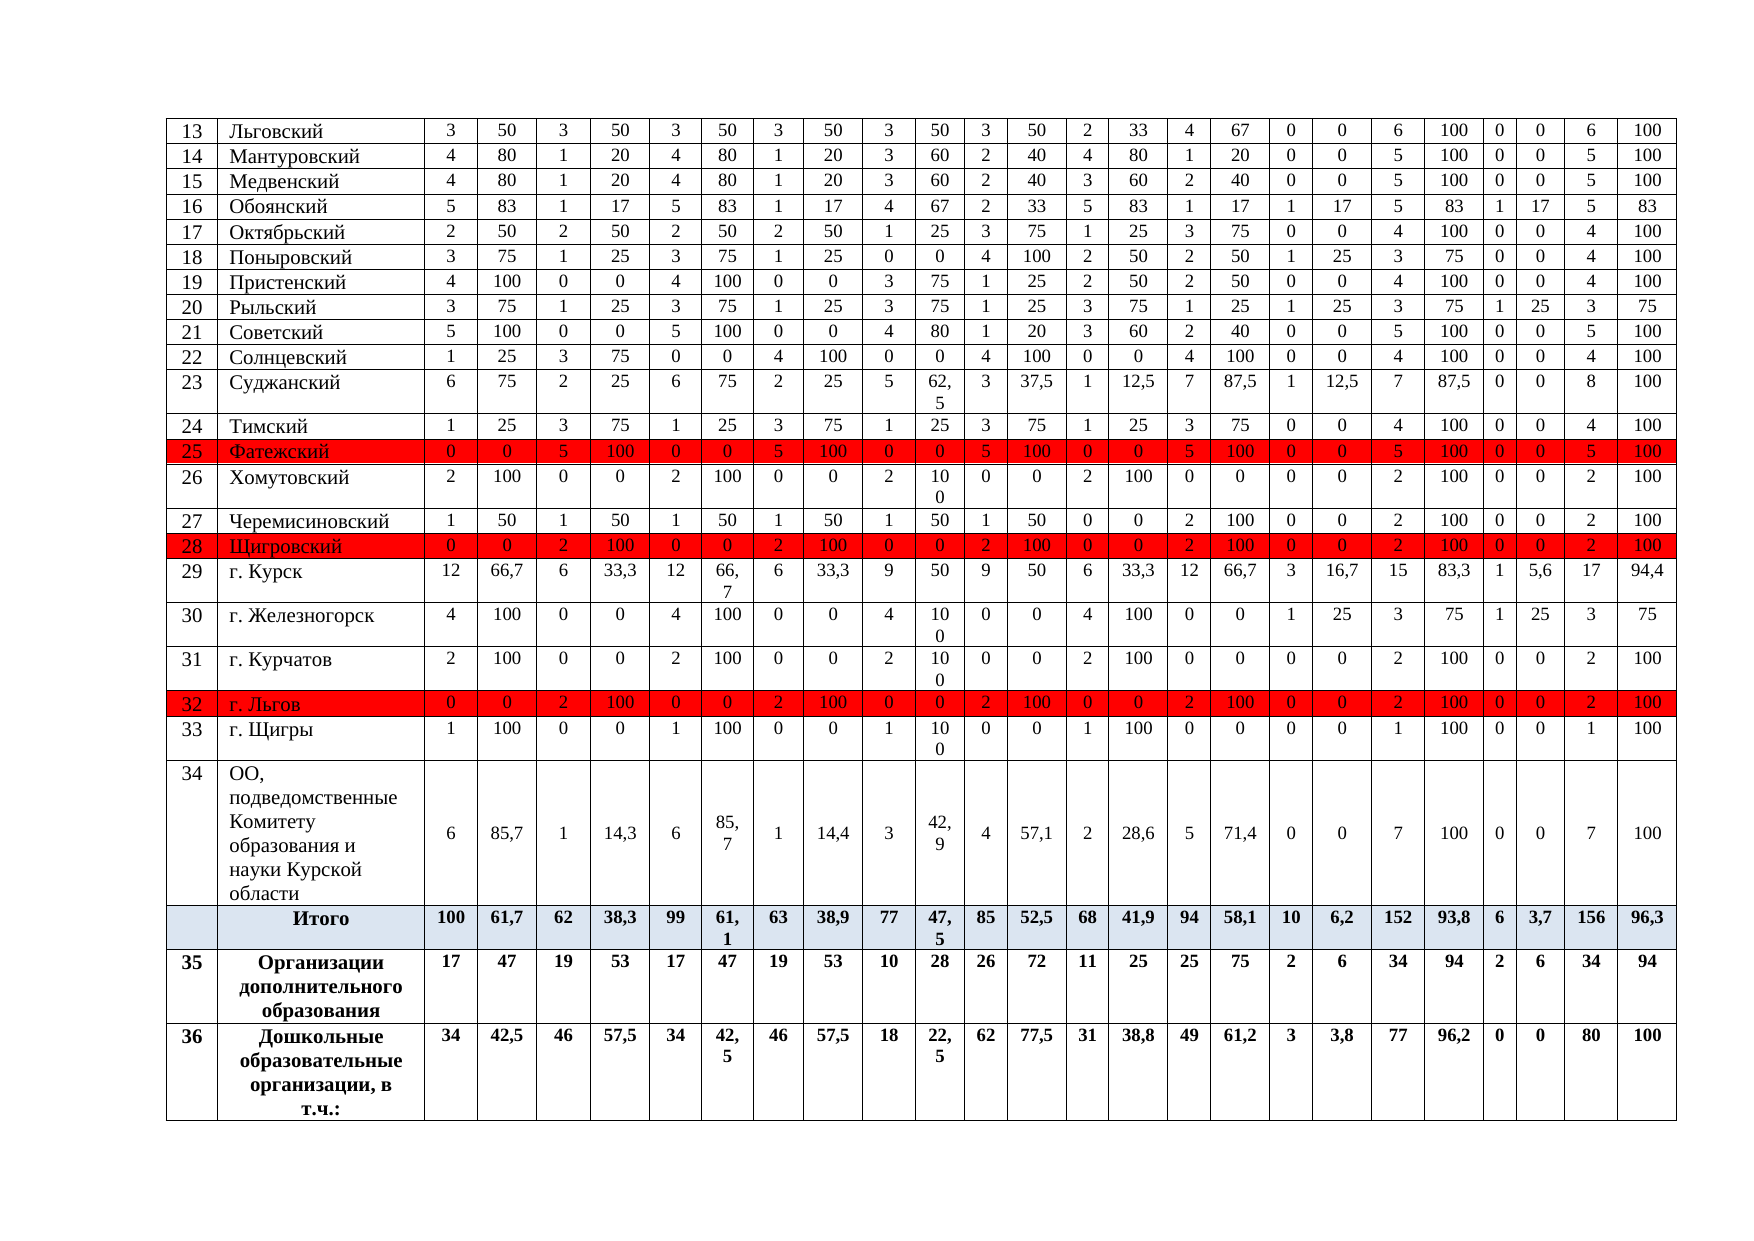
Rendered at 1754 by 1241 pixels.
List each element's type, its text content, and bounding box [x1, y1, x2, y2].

table_cell 5,6 [1517, 559, 1564, 602]
table_cell 100 [1425, 465, 1483, 508]
table_cell 25 [1517, 603, 1564, 646]
table_cell 25 [1517, 295, 1564, 319]
table_cell Итого [218, 906, 424, 949]
table_cell 2 [965, 691, 1007, 716]
table_cell 100 [1618, 691, 1676, 716]
table_cell 1 [754, 509, 803, 533]
table_cell 2 [754, 370, 803, 413]
table_cell 25 [591, 370, 649, 413]
table_cell 1 [1565, 717, 1617, 760]
table_cell 100 [916, 603, 964, 646]
table_cell 1 [1168, 195, 1210, 218]
table_cell 34 [1565, 950, 1617, 1022]
table_cell 4 [1168, 345, 1210, 369]
table_cell 0 [1484, 144, 1516, 168]
table_cell 47,5 [916, 906, 964, 949]
table_cell 2 [863, 647, 915, 690]
table_cell 100 [702, 270, 753, 294]
table_cell 25 [591, 245, 649, 269]
table_cell 20 [1211, 144, 1269, 168]
table_cell 5 [650, 195, 701, 218]
table_cell 15 [167, 169, 217, 193]
table_cell 3 [1067, 295, 1108, 319]
table_cell Льговский [218, 119, 424, 143]
table_cell 25 [702, 414, 753, 438]
table_cell 6 [1313, 950, 1371, 1022]
table_cell 0 [754, 270, 803, 294]
table_cell 100 [1425, 345, 1483, 369]
table_cell Тимский [218, 414, 424, 438]
table_cell 5 [1372, 144, 1424, 168]
table_cell 0 [965, 465, 1007, 508]
table_cell 94,4 [1618, 559, 1676, 602]
table_cell 25 [804, 245, 862, 269]
table_cell 14,4 [804, 761, 862, 905]
table_cell 0 [1313, 465, 1371, 508]
table_cell 0 [804, 647, 862, 690]
table_cell 0 [1517, 1024, 1564, 1120]
table_cell 10 [1270, 906, 1312, 949]
table_cell 5 [1565, 195, 1617, 218]
table_cell ОО, подведомственные Комитету образования и науки Курской области [218, 761, 424, 905]
table_cell 77,5 [1008, 1024, 1066, 1120]
table_cell 5 [650, 320, 701, 344]
table_cell 67 [1211, 119, 1269, 143]
table_cell 0 [1517, 370, 1564, 413]
table_cell 3,7 [1517, 906, 1564, 949]
table_cell 3 [1067, 169, 1108, 193]
table_cell 34 [167, 761, 217, 905]
table_cell 100 [1425, 761, 1483, 905]
table_cell 3 [863, 761, 915, 905]
table_cell 0 [1517, 761, 1564, 905]
table_cell 2 [537, 370, 590, 413]
table_cell 0 [537, 603, 590, 646]
table_cell 72 [1008, 950, 1066, 1022]
table_cell 2 [965, 169, 1007, 193]
table_cell 4 [1565, 245, 1617, 269]
table_cell 100 [1618, 414, 1676, 438]
table_cell 0 [702, 534, 753, 558]
table_cell 2 [754, 691, 803, 716]
table_cell 0 [1517, 414, 1564, 438]
table_cell 0 [1313, 320, 1371, 344]
table_cell 0 [1313, 119, 1371, 143]
table_cell 1 [537, 245, 590, 269]
table_cell 3 [863, 119, 915, 143]
table_cell 0 [1270, 320, 1312, 344]
table_cell 2 [650, 647, 701, 690]
table_cell 0 [1517, 509, 1564, 533]
table_cell 17 [1211, 195, 1269, 218]
table_cell 0 [702, 691, 753, 716]
table_cell 100 [1008, 534, 1066, 558]
table_cell 0 [1517, 647, 1564, 690]
table_cell 25 [1008, 295, 1066, 319]
table_cell г. Щигры [218, 717, 424, 760]
table_cell 100 [702, 717, 753, 760]
table_cell 32 [167, 691, 217, 716]
table_cell Дошкольные образовательные организации, в т.ч.: [218, 1024, 424, 1120]
table_cell 0 [478, 534, 536, 558]
table_cell 100 [804, 534, 862, 558]
table_cell 0 [1109, 345, 1167, 369]
table_cell 31 [167, 647, 217, 690]
table_cell 0 [478, 691, 536, 716]
table_cell Обоянский [218, 195, 424, 218]
table_cell 18 [863, 1024, 915, 1120]
table_cell 3 [863, 295, 915, 319]
table_cell 75 [478, 370, 536, 413]
table_cell 0 [1517, 691, 1564, 716]
table_cell 33,3 [591, 559, 649, 602]
table_cell 6 [1067, 559, 1108, 602]
table_cell 3 [1270, 1024, 1312, 1120]
table_cell 6 [1517, 950, 1564, 1022]
table_cell 100 [1109, 717, 1167, 760]
table_cell Черемисиновский [218, 509, 424, 533]
table_cell 2 [650, 220, 701, 244]
table_cell 42,5 [478, 1024, 536, 1120]
table_cell 42,5 [702, 1024, 753, 1120]
table_cell 17 [804, 195, 862, 218]
table_cell 5 [1372, 195, 1424, 218]
table_cell 1 [754, 245, 803, 269]
table_cell 3 [863, 169, 915, 193]
table_cell 3 [754, 119, 803, 143]
table_cell 100 [591, 440, 649, 463]
table_cell 1 [965, 509, 1007, 533]
table_cell 11 [1067, 950, 1108, 1022]
table_cell 1 [1067, 220, 1108, 244]
table_cell 0 [1270, 761, 1312, 905]
table_cell 0 [1211, 717, 1269, 760]
table_cell 1 [1270, 370, 1312, 413]
table_cell 100 [1425, 691, 1483, 716]
table_cell 25 [1313, 295, 1371, 319]
table_cell 57,5 [591, 1024, 649, 1120]
table_cell 12,5 [1109, 370, 1167, 413]
table_cell 0 [804, 320, 862, 344]
table_cell 0 [1270, 717, 1312, 760]
table_cell 100 [1618, 534, 1676, 558]
table_cell 2 [1067, 245, 1108, 269]
table_cell 19 [167, 270, 217, 294]
table_cell 6 [425, 761, 477, 905]
table_cell 20 [591, 169, 649, 193]
table_cell 2 [1067, 761, 1108, 905]
table_cell 100 [1618, 169, 1676, 193]
table_cell 46 [537, 1024, 590, 1120]
table_cell 4 [650, 603, 701, 646]
table_cell 1 [965, 295, 1007, 319]
table_cell 2 [1372, 509, 1424, 533]
table_cell 0 [1517, 440, 1564, 463]
table_cell 100 [702, 647, 753, 690]
table_cell 7 [1565, 761, 1617, 905]
table_cell 3 [1372, 245, 1424, 269]
table_cell 0 [863, 440, 915, 463]
table_cell 25 [916, 414, 964, 438]
table_cell 100 [804, 345, 862, 369]
table_cell 2 [1565, 647, 1617, 690]
table_cell Рыльский [218, 295, 424, 319]
table_cell 3 [1372, 603, 1424, 646]
table_cell 75 [1109, 295, 1167, 319]
table_cell 25 [1008, 270, 1066, 294]
table_cell 50 [804, 220, 862, 244]
table_cell 1 [863, 509, 915, 533]
table_cell 66,7 [478, 559, 536, 602]
table_cell 6,2 [1313, 906, 1371, 949]
table_cell 66,7 [1211, 559, 1269, 602]
table_cell 100 [1425, 509, 1483, 533]
table_cell 62,5 [916, 370, 964, 413]
table_cell 40 [1008, 169, 1066, 193]
table_cell 80 [478, 144, 536, 168]
table_cell 2 [425, 647, 477, 690]
table_cell 80 [916, 320, 964, 344]
table_cell 3 [1168, 414, 1210, 438]
table_cell 0 [1109, 440, 1167, 463]
table_cell 0 [591, 647, 649, 690]
table_cell 100 [1425, 414, 1483, 438]
table_cell 94 [1618, 950, 1676, 1022]
table_cell 5 [1168, 761, 1210, 905]
table_cell 0 [1313, 440, 1371, 463]
table_cell 75 [591, 345, 649, 369]
table_cell 5 [1168, 440, 1210, 463]
table_cell 100 [478, 270, 536, 294]
table_cell 50 [591, 119, 649, 143]
table_cell 100 [1618, 509, 1676, 533]
table_cell 100 [1618, 119, 1676, 143]
table_cell 5 [1565, 144, 1617, 168]
table_cell г. Курчатов [218, 647, 424, 690]
table_cell 0 [754, 603, 803, 646]
table_cell 20 [804, 169, 862, 193]
table_cell 0 [1313, 761, 1371, 905]
table_cell 0 [1270, 169, 1312, 193]
table_cell 60 [916, 144, 964, 168]
table_cell 5 [1067, 195, 1108, 218]
table_cell 2 [537, 691, 590, 716]
table_cell 61,2 [1211, 1024, 1269, 1120]
table_cell 85,7 [478, 761, 536, 905]
table_cell 75 [1425, 245, 1483, 269]
table_cell 1 [965, 270, 1007, 294]
table_cell 50 [478, 509, 536, 533]
table_cell 33 [1109, 119, 1167, 143]
table_cell 20 [591, 144, 649, 168]
table_cell 41,9 [1109, 906, 1167, 949]
table_cell 4 [650, 144, 701, 168]
table_cell 58,1 [1211, 906, 1269, 949]
table_cell 100 [1008, 345, 1066, 369]
table_cell 2 [1168, 245, 1210, 269]
table_cell 0 [1484, 119, 1516, 143]
table_cell 80 [478, 169, 536, 193]
table_cell 0 [702, 440, 753, 463]
table_cell 6 [754, 559, 803, 602]
table_cell г. Курск [218, 559, 424, 602]
table_cell 2 [1067, 465, 1108, 508]
table_cell 100 [1211, 534, 1269, 558]
table_cell 100 [1425, 717, 1483, 760]
table_cell 0 [1313, 414, 1371, 438]
table_cell 83,3 [1425, 559, 1483, 602]
table_cell 100 [1008, 440, 1066, 463]
table_cell 100 [1425, 119, 1483, 143]
table_cell 1 [1484, 195, 1516, 218]
table_cell 4 [1372, 220, 1424, 244]
table_cell 1 [1168, 144, 1210, 168]
table_cell 0 [1484, 270, 1516, 294]
table_cell 9 [965, 559, 1007, 602]
table_cell 0 [1313, 717, 1371, 760]
table_cell 50 [702, 220, 753, 244]
table_cell 20 [804, 144, 862, 168]
table_cell 0 [591, 465, 649, 508]
table_cell 156 [1565, 906, 1617, 949]
table_cell 5 [1565, 169, 1617, 193]
table_cell Фатежский [218, 440, 424, 463]
table_cell 0 [537, 465, 590, 508]
table_cell 0 [425, 691, 477, 716]
table_cell 5 [425, 320, 477, 344]
table_cell 1 [863, 717, 915, 760]
table_cell 87,5 [1425, 370, 1483, 413]
table_cell 50 [478, 119, 536, 143]
table_cell 100 [1211, 345, 1269, 369]
table_cell 100 [1618, 220, 1676, 244]
table_cell 0 [804, 465, 862, 508]
table_cell 2 [537, 220, 590, 244]
table_cell 1 [537, 509, 590, 533]
table_cell 0 [863, 691, 915, 716]
table_cell 7 [1372, 370, 1424, 413]
table_cell 0 [916, 534, 964, 558]
table_cell 100 [916, 647, 964, 690]
table_cell 0 [1109, 691, 1167, 716]
table_cell 0 [1008, 717, 1066, 760]
table_cell 1 [1270, 195, 1312, 218]
table_cell Солнцевский [218, 345, 424, 369]
table_cell 1 [1168, 295, 1210, 319]
table_cell 100 [425, 906, 477, 949]
table_cell 100 [1618, 370, 1676, 413]
table_cell 0 [1517, 220, 1564, 244]
table_cell 100 [804, 691, 862, 716]
table_cell 1 [1270, 603, 1312, 646]
table_cell 0 [1517, 345, 1564, 369]
table_cell 0 [754, 717, 803, 760]
table_cell 77 [1372, 1024, 1424, 1120]
table_cell 0 [1313, 169, 1371, 193]
table_cell 4 [650, 169, 701, 193]
table_cell 83 [1109, 195, 1167, 218]
table_cell 4 [1067, 144, 1108, 168]
table_cell 6 [537, 559, 590, 602]
table_cell 100 [1425, 220, 1483, 244]
table_cell 2 [965, 195, 1007, 218]
table_cell 62 [537, 906, 590, 949]
table_cell 0 [1211, 465, 1269, 508]
table_cell 66,7 [702, 559, 753, 602]
table_cell 2 [650, 465, 701, 508]
table_cell 1 [754, 761, 803, 905]
table_cell 25 [1109, 414, 1167, 438]
table_cell 1 [1484, 603, 1516, 646]
table_cell 17 [650, 950, 701, 1022]
table_cell 1 [1372, 717, 1424, 760]
table_cell 100 [1618, 761, 1676, 905]
table_cell 0 [1517, 534, 1564, 558]
table_cell 3 [965, 220, 1007, 244]
table_cell 3 [965, 414, 1007, 438]
table_cell 0 [1517, 465, 1564, 508]
table_cell 3 [425, 119, 477, 143]
table_cell 50 [591, 509, 649, 533]
table_cell 100 [1618, 245, 1676, 269]
table_cell 100 [1425, 320, 1483, 344]
table_cell 6 [1565, 119, 1617, 143]
table_cell 50 [916, 509, 964, 533]
table_cell 1 [1270, 245, 1312, 269]
table_cell 2 [754, 534, 803, 558]
table_cell 0 [1313, 270, 1371, 294]
table_cell 38,3 [591, 906, 649, 949]
table_cell 85 [965, 906, 1007, 949]
table_cell 0 [1008, 465, 1066, 508]
table_cell 0 [1067, 509, 1108, 533]
table_cell 33 [167, 717, 217, 760]
table_cell 50 [702, 119, 753, 143]
table_cell 17 [1313, 195, 1371, 218]
table_cell 2 [425, 220, 477, 244]
table_cell 80 [702, 169, 753, 193]
table_cell 4 [1565, 345, 1617, 369]
table_cell 61,7 [478, 906, 536, 949]
table_cell 40 [1211, 320, 1269, 344]
table_cell 7 [1168, 370, 1210, 413]
table_cell 12 [425, 559, 477, 602]
table_cell 75 [916, 295, 964, 319]
table_cell 23 [167, 370, 217, 413]
table_cell 4 [863, 603, 915, 646]
table_cell 2 [1168, 270, 1210, 294]
table_cell 25 [1168, 950, 1210, 1022]
table_cell 25 [1211, 295, 1269, 319]
table_cell 100 [1425, 534, 1483, 558]
table_cell 4 [965, 761, 1007, 905]
table_cell 0 [1484, 169, 1516, 193]
table_cell 2 [1168, 320, 1210, 344]
table_cell 100 [1425, 647, 1483, 690]
table_cell 1 [537, 195, 590, 218]
table_cell 3 [1372, 295, 1424, 319]
table_cell 20 [1008, 320, 1066, 344]
table_cell 1 [537, 761, 590, 905]
table_cell 0 [1517, 270, 1564, 294]
table_cell 4 [1372, 345, 1424, 369]
table_cell 100 [1425, 440, 1483, 463]
table_cell 3 [965, 370, 1007, 413]
table_cell 57,1 [1008, 761, 1066, 905]
table_cell 75 [1618, 603, 1676, 646]
table_cell 50 [804, 509, 862, 533]
table_cell 2 [1067, 647, 1108, 690]
table_cell 77 [863, 906, 915, 949]
table_cell 7 [1372, 761, 1424, 905]
table_cell 4 [425, 270, 477, 294]
table_cell 5 [1372, 440, 1424, 463]
table_cell 33,3 [1109, 559, 1167, 602]
table_cell 0 [1313, 345, 1371, 369]
table_cell 1 [863, 220, 915, 244]
table_cell 1 [425, 414, 477, 438]
table_cell 1 [650, 414, 701, 438]
table_cell 50 [916, 119, 964, 143]
table_cell 75 [1211, 414, 1269, 438]
table_cell 0 [965, 603, 1007, 646]
table_cell 50 [1008, 119, 1066, 143]
table_cell 75 [478, 245, 536, 269]
table_cell 18 [167, 245, 217, 269]
table_cell 0 [863, 534, 915, 558]
table_cell 0 [1517, 119, 1564, 143]
table_cell 0 [804, 270, 862, 294]
table_cell 0 [1270, 414, 1312, 438]
table_cell 83 [702, 195, 753, 218]
table_cell 34 [1372, 950, 1424, 1022]
table_cell 33 [1008, 195, 1066, 218]
table_cell 0 [916, 245, 964, 269]
table_cell 0 [1211, 603, 1269, 646]
table_cell 3 [425, 245, 477, 269]
table_cell 31 [1067, 1024, 1108, 1120]
table_cell 25 [1109, 950, 1167, 1022]
table_cell 24 [167, 414, 217, 438]
table_cell 4 [754, 345, 803, 369]
table_cell 2 [1168, 509, 1210, 533]
table_cell 87,5 [1211, 370, 1269, 413]
table_cell 75 [1008, 414, 1066, 438]
table_cell 52,5 [1008, 906, 1066, 949]
table_cell Хомутовский [218, 465, 424, 508]
table_cell 0 [754, 647, 803, 690]
table_cell 0 [916, 440, 964, 463]
table_cell 0 [1270, 534, 1312, 558]
table_cell 40 [1008, 144, 1066, 168]
table_cell 75 [1425, 603, 1483, 646]
table_cell г. Железногорск [218, 603, 424, 646]
table_cell 12,5 [1313, 370, 1371, 413]
table_cell Организации дополнительного образования [218, 950, 424, 1022]
table_cell 50 [1211, 245, 1269, 269]
table_cell 100 [1109, 465, 1167, 508]
table_cell 100 [1211, 691, 1269, 716]
table_cell 1 [650, 717, 701, 760]
table_cell 5 [965, 440, 1007, 463]
table_cell 0 [1517, 144, 1564, 168]
table_cell 100 [1618, 345, 1676, 369]
table_cell 1 [965, 320, 1007, 344]
table_cell 100 [1109, 603, 1167, 646]
table_cell 6 [1484, 906, 1516, 949]
table_cell 99 [650, 906, 701, 949]
table_cell 0 [1484, 509, 1516, 533]
table_cell 26 [965, 950, 1007, 1022]
table_cell 26 [167, 465, 217, 508]
table_cell 2 [754, 220, 803, 244]
table_cell 25 [916, 220, 964, 244]
table_cell 83 [1425, 195, 1483, 218]
table_cell 2 [1270, 950, 1312, 1022]
table_cell 5 [537, 440, 590, 463]
table_cell 0 [754, 320, 803, 344]
table_cell 100 [1618, 270, 1676, 294]
table_cell 25 [167, 440, 217, 463]
table_cell 0 [1109, 534, 1167, 558]
table_cell 4 [863, 320, 915, 344]
table_cell 47 [478, 950, 536, 1022]
table_cell 0 [1484, 320, 1516, 344]
table_cell 19 [537, 950, 590, 1022]
table_cell 1 [537, 144, 590, 168]
table_cell 50 [702, 509, 753, 533]
table_cell 2 [1372, 534, 1424, 558]
table_cell 0 [1313, 220, 1371, 244]
table_cell 152 [1372, 906, 1424, 949]
table_cell 100 [591, 691, 649, 716]
table_cell 50 [1109, 245, 1167, 269]
table_cell 75 [1008, 220, 1066, 244]
table_cell 4 [650, 270, 701, 294]
table_cell 0 [1270, 647, 1312, 690]
table_cell 0 [965, 717, 1007, 760]
table_cell 75 [478, 295, 536, 319]
table_cell 0 [650, 345, 701, 369]
table_cell 30 [167, 603, 217, 646]
table_cell 28 [167, 534, 217, 558]
table_cell 17 [425, 950, 477, 1022]
table_cell 100 [1008, 691, 1066, 716]
table_cell 75 [1211, 220, 1269, 244]
table_cell 4 [1565, 414, 1617, 438]
table_cell 1 [537, 295, 590, 319]
table_cell 0 [1270, 345, 1312, 369]
table_cell 100 [1425, 144, 1483, 168]
table_cell 2 [1565, 534, 1617, 558]
table_cell 0 [1270, 465, 1312, 508]
table_cell 34 [425, 1024, 477, 1120]
table_cell 14,3 [591, 761, 649, 905]
table_cell 100 [1618, 465, 1676, 508]
table_cell 0 [1484, 220, 1516, 244]
table_cell 100 [1211, 509, 1269, 533]
table_cell 1 [754, 295, 803, 319]
table_cell 100 [702, 465, 753, 508]
table_cell 100 [1425, 270, 1483, 294]
table_cell 100 [1008, 245, 1066, 269]
table_cell 1 [1067, 370, 1108, 413]
table_cell 10 [863, 950, 915, 1022]
table_cell 3 [863, 144, 915, 168]
table_cell 5 [754, 440, 803, 463]
table_cell 1 [863, 414, 915, 438]
table_cell 50 [591, 220, 649, 244]
table_cell 68 [1067, 906, 1108, 949]
table_cell 29 [167, 559, 217, 602]
table_cell 0 [754, 465, 803, 508]
table_cell 1 [425, 717, 477, 760]
table_cell 100 [1211, 440, 1269, 463]
table_cell 0 [1270, 119, 1312, 143]
table_cell 50 [916, 559, 964, 602]
table_cell 2 [1372, 465, 1424, 508]
table_cell 0 [916, 345, 964, 369]
table_cell 0 [591, 270, 649, 294]
table_cell 61,1 [702, 906, 753, 949]
table_cell 3 [537, 119, 590, 143]
table_cell 47 [702, 950, 753, 1022]
table_cell 53 [804, 950, 862, 1022]
table_cell 0 [537, 717, 590, 760]
table_cell Октябрьский [218, 220, 424, 244]
table_cell 50 [1008, 559, 1066, 602]
table_cell 0 [1008, 647, 1066, 690]
table_cell 27 [167, 509, 217, 533]
table_cell 6 [425, 370, 477, 413]
table_cell 0 [1313, 691, 1371, 716]
table_cell 75 [702, 245, 753, 269]
table_cell 0 [591, 717, 649, 760]
table_cell 0 [1168, 717, 1210, 760]
table_cell 1 [425, 509, 477, 533]
table_cell 1 [1484, 559, 1516, 602]
table_cell 2 [1484, 950, 1516, 1022]
table_cell 100 [702, 320, 753, 344]
table_cell 75 [1618, 295, 1676, 319]
table_cell 0 [1109, 509, 1167, 533]
table_cell 0 [1313, 144, 1371, 168]
table_cell 22 [167, 345, 217, 369]
table_cell 37,5 [1008, 370, 1066, 413]
table_cell 3 [1067, 320, 1108, 344]
table_cell 80 [1565, 1024, 1617, 1120]
table_cell 0 [804, 717, 862, 760]
table_cell 0 [1313, 647, 1371, 690]
table_cell 6 [1372, 119, 1424, 143]
table_cell [167, 906, 217, 949]
table_cell 100 [1618, 717, 1676, 760]
table_cell 0 [1008, 603, 1066, 646]
table_cell 3 [650, 295, 701, 319]
table_cell 17 [167, 220, 217, 244]
table_cell 4 [965, 245, 1007, 269]
table_cell 0 [1517, 717, 1564, 760]
table_cell Поныровский [218, 245, 424, 269]
table_cell 94 [1168, 906, 1210, 949]
table_cell 100 [916, 717, 964, 760]
table_cell 2 [1372, 691, 1424, 716]
table_cell 3 [650, 119, 701, 143]
table_cell 25 [478, 345, 536, 369]
table_cell 71,4 [1211, 761, 1269, 905]
table_cell 0 [1067, 440, 1108, 463]
table_cell 100 [1618, 320, 1676, 344]
table_cell 0 [1270, 440, 1312, 463]
table_cell 25 [1109, 220, 1167, 244]
table_cell Суджанский [218, 370, 424, 413]
table_cell 0 [591, 603, 649, 646]
table_cell 21 [167, 320, 217, 344]
table_cell 100 [478, 647, 536, 690]
table_cell 3 [650, 245, 701, 269]
table_cell 3 [1565, 603, 1617, 646]
table_cell 13 [167, 119, 217, 143]
table_cell 2 [1168, 169, 1210, 193]
table_cell 0 [537, 320, 590, 344]
table_cell 4 [863, 195, 915, 218]
table_cell 0 [650, 534, 701, 558]
table_cell 0 [1313, 509, 1371, 533]
table_cell 57,5 [804, 1024, 862, 1120]
table_cell 0 [1484, 647, 1516, 690]
table_cell 4 [1067, 603, 1108, 646]
table_cell 100 [1425, 169, 1483, 193]
table_cell 2 [863, 465, 915, 508]
table_cell 33,3 [804, 559, 862, 602]
table_cell 0 [1484, 440, 1516, 463]
table_cell 96,2 [1425, 1024, 1483, 1120]
table_cell 1 [425, 345, 477, 369]
table_cell 4 [1372, 270, 1424, 294]
table_cell 75 [804, 414, 862, 438]
table_cell 1 [650, 509, 701, 533]
table_cell 75 [591, 414, 649, 438]
table_cell 3 [863, 270, 915, 294]
table_cell 80 [702, 144, 753, 168]
table_cell 0 [537, 647, 590, 690]
table_cell 0 [1484, 345, 1516, 369]
table_cell 0 [478, 440, 536, 463]
table_cell 40 [1211, 169, 1269, 193]
table_cell 0 [1484, 1024, 1516, 1120]
table_cell 83 [478, 195, 536, 218]
table_cell 1 [754, 169, 803, 193]
table_cell 100 [702, 603, 753, 646]
table_cell 38,9 [804, 906, 862, 949]
table_cell 3,8 [1313, 1024, 1371, 1120]
table_cell 1 [1270, 295, 1312, 319]
table_cell 3 [537, 414, 590, 438]
table_cell 100 [1618, 440, 1676, 463]
table_cell 5 [863, 370, 915, 413]
table_cell 2 [1372, 647, 1424, 690]
table_cell Мантуровский [218, 144, 424, 168]
table_cell 100 [478, 320, 536, 344]
table_cell 0 [1067, 691, 1108, 716]
table_cell 25 [1313, 603, 1371, 646]
table_cell 3 [1168, 220, 1210, 244]
table_cell 17 [591, 195, 649, 218]
table_cell 4 [425, 144, 477, 168]
table_cell 0 [1211, 647, 1269, 690]
table_cell Советский [218, 320, 424, 344]
table_cell 28 [916, 950, 964, 1022]
table_cell 96,3 [1618, 906, 1676, 949]
table_cell 20 [167, 295, 217, 319]
table_cell 4 [965, 345, 1007, 369]
table_cell 100 [916, 465, 964, 508]
table_cell 85,7 [702, 761, 753, 905]
table_cell 67 [916, 195, 964, 218]
table_cell 62 [965, 1024, 1007, 1120]
table_cell 80 [1109, 144, 1167, 168]
table_cell 16 [167, 195, 217, 218]
table_cell 50 [478, 220, 536, 244]
table_cell 0 [650, 440, 701, 463]
table_cell 100 [478, 465, 536, 508]
table_cell 0 [1168, 647, 1210, 690]
table_cell 14 [167, 144, 217, 168]
table_cell 0 [537, 270, 590, 294]
table_cell 0 [1517, 169, 1564, 193]
table_cell 0 [1517, 245, 1564, 269]
table_cell 0 [1168, 603, 1210, 646]
table_cell 2 [1565, 509, 1617, 533]
table_cell 2 [1168, 691, 1210, 716]
table_cell 3 [754, 414, 803, 438]
table_cell 25 [478, 414, 536, 438]
table_cell 5 [1565, 440, 1617, 463]
table_cell 0 [1484, 465, 1516, 508]
table_cell 0 [1067, 345, 1108, 369]
table_cell 100 [804, 440, 862, 463]
table_cell 0 [1270, 509, 1312, 533]
table_cell 6 [650, 370, 701, 413]
table_cell 42,9 [916, 761, 964, 905]
table_cell 49 [1168, 1024, 1210, 1120]
table_cell 12 [1168, 559, 1210, 602]
table_cell 0 [1484, 534, 1516, 558]
table_cell Пристенский [218, 270, 424, 294]
table_cell 1 [1067, 414, 1108, 438]
table_cell 0 [1270, 691, 1312, 716]
table_cell 100 [1618, 144, 1676, 168]
table_cell 94 [1425, 950, 1483, 1022]
table_cell 53 [591, 950, 649, 1022]
table_cell 0 [1270, 220, 1312, 244]
table_cell 5 [1565, 320, 1617, 344]
table_cell 2 [1565, 465, 1617, 508]
table_cell 0 [1270, 144, 1312, 168]
table_cell 0 [863, 345, 915, 369]
table_cell 1 [1484, 295, 1516, 319]
table_cell 2 [1168, 534, 1210, 558]
table_cell 2 [965, 534, 1007, 558]
table_cell 2 [425, 465, 477, 508]
table_cell 50 [804, 119, 862, 143]
table_cell 8 [1565, 370, 1617, 413]
table_cell 25 [1313, 245, 1371, 269]
table_cell 3 [425, 295, 477, 319]
table_cell 15 [1372, 559, 1424, 602]
table_cell 100 [591, 534, 649, 558]
table_cell 4 [1372, 414, 1424, 438]
table_cell 100 [1109, 647, 1167, 690]
table_cell 6 [650, 761, 701, 905]
table_cell 100 [1618, 1024, 1676, 1120]
table_cell 0 [863, 245, 915, 269]
table_cell 100 [478, 717, 536, 760]
table_cell 50 [1211, 270, 1269, 294]
table_cell 1 [754, 195, 803, 218]
table_cell 60 [916, 169, 964, 193]
table_cell 100 [478, 603, 536, 646]
table_cell 0 [425, 534, 477, 558]
table_cell 2 [537, 534, 590, 558]
table_cell 3 [965, 119, 1007, 143]
table_cell 16,7 [1313, 559, 1371, 602]
table_cell 34 [650, 1024, 701, 1120]
table_cell 0 [916, 691, 964, 716]
table_cell 0 [1484, 691, 1516, 716]
table_cell 0 [1517, 320, 1564, 344]
table_cell 4 [1565, 220, 1617, 244]
table_cell 9 [863, 559, 915, 602]
table_cell 1 [754, 144, 803, 168]
table_cell 83 [1618, 195, 1676, 218]
table_cell 0 [1484, 370, 1516, 413]
table_cell 25 [804, 295, 862, 319]
table_cell 4 [425, 603, 477, 646]
table_cell 12 [650, 559, 701, 602]
table_cell 75 [702, 370, 753, 413]
table_cell 5 [1372, 169, 1424, 193]
table_cell 0 [1067, 534, 1108, 558]
table_cell 4 [1168, 119, 1210, 143]
table_cell 50 [1109, 270, 1167, 294]
table_cell 0 [1484, 414, 1516, 438]
table_cell 35 [167, 950, 217, 1022]
table_cell 60 [1109, 169, 1167, 193]
table_cell 3 [537, 345, 590, 369]
table_cell 75 [702, 295, 753, 319]
table_cell 17 [1517, 195, 1564, 218]
table_cell 2 [1565, 691, 1617, 716]
table_cell 0 [650, 691, 701, 716]
table_cell 22,5 [916, 1024, 964, 1120]
table_cell 0 [591, 320, 649, 344]
table_cell 0 [1484, 245, 1516, 269]
table_cell 46 [754, 1024, 803, 1120]
table_cell 50 [1008, 509, 1066, 533]
table_cell 1 [537, 169, 590, 193]
table_cell 75 [1211, 950, 1269, 1022]
table_cell 25 [591, 295, 649, 319]
table_cell Щигровский [218, 534, 424, 558]
table_cell 0 [1270, 270, 1312, 294]
table_cell 2 [1067, 119, 1108, 143]
table_cell 5 [1372, 320, 1424, 344]
table_cell 0 [1484, 761, 1516, 905]
table_cell 0 [1168, 465, 1210, 508]
table_cell 63 [754, 906, 803, 949]
table_cell 4 [1565, 270, 1617, 294]
table_cell 36 [167, 1024, 217, 1120]
table_cell 38,8 [1109, 1024, 1167, 1120]
table_cell 17 [1565, 559, 1617, 602]
table_cell 4 [425, 169, 477, 193]
table_cell 3 [1270, 559, 1312, 602]
table_cell 28,6 [1109, 761, 1167, 905]
table_cell 25 [804, 370, 862, 413]
table_cell 1 [1067, 717, 1108, 760]
table_cell 0 [425, 440, 477, 463]
table_cell 5 [425, 195, 477, 218]
table_cell 75 [916, 270, 964, 294]
table_cell 0 [1313, 534, 1371, 558]
table_cell 100 [1618, 647, 1676, 690]
table_cell 0 [702, 345, 753, 369]
table_cell 0 [804, 603, 862, 646]
table_cell 0 [965, 647, 1007, 690]
table_cell 93,8 [1425, 906, 1483, 949]
table_cell 2 [1067, 270, 1108, 294]
table_cell 75 [1425, 295, 1483, 319]
table_cell 3 [1565, 295, 1617, 319]
table_cell 2 [965, 144, 1007, 168]
table_cell г. Льгов [218, 691, 424, 716]
table_cell 60 [1109, 320, 1167, 344]
table_cell 19 [754, 950, 803, 1022]
table_cell Медвенский [218, 169, 424, 193]
table_cell 0 [1484, 717, 1516, 760]
